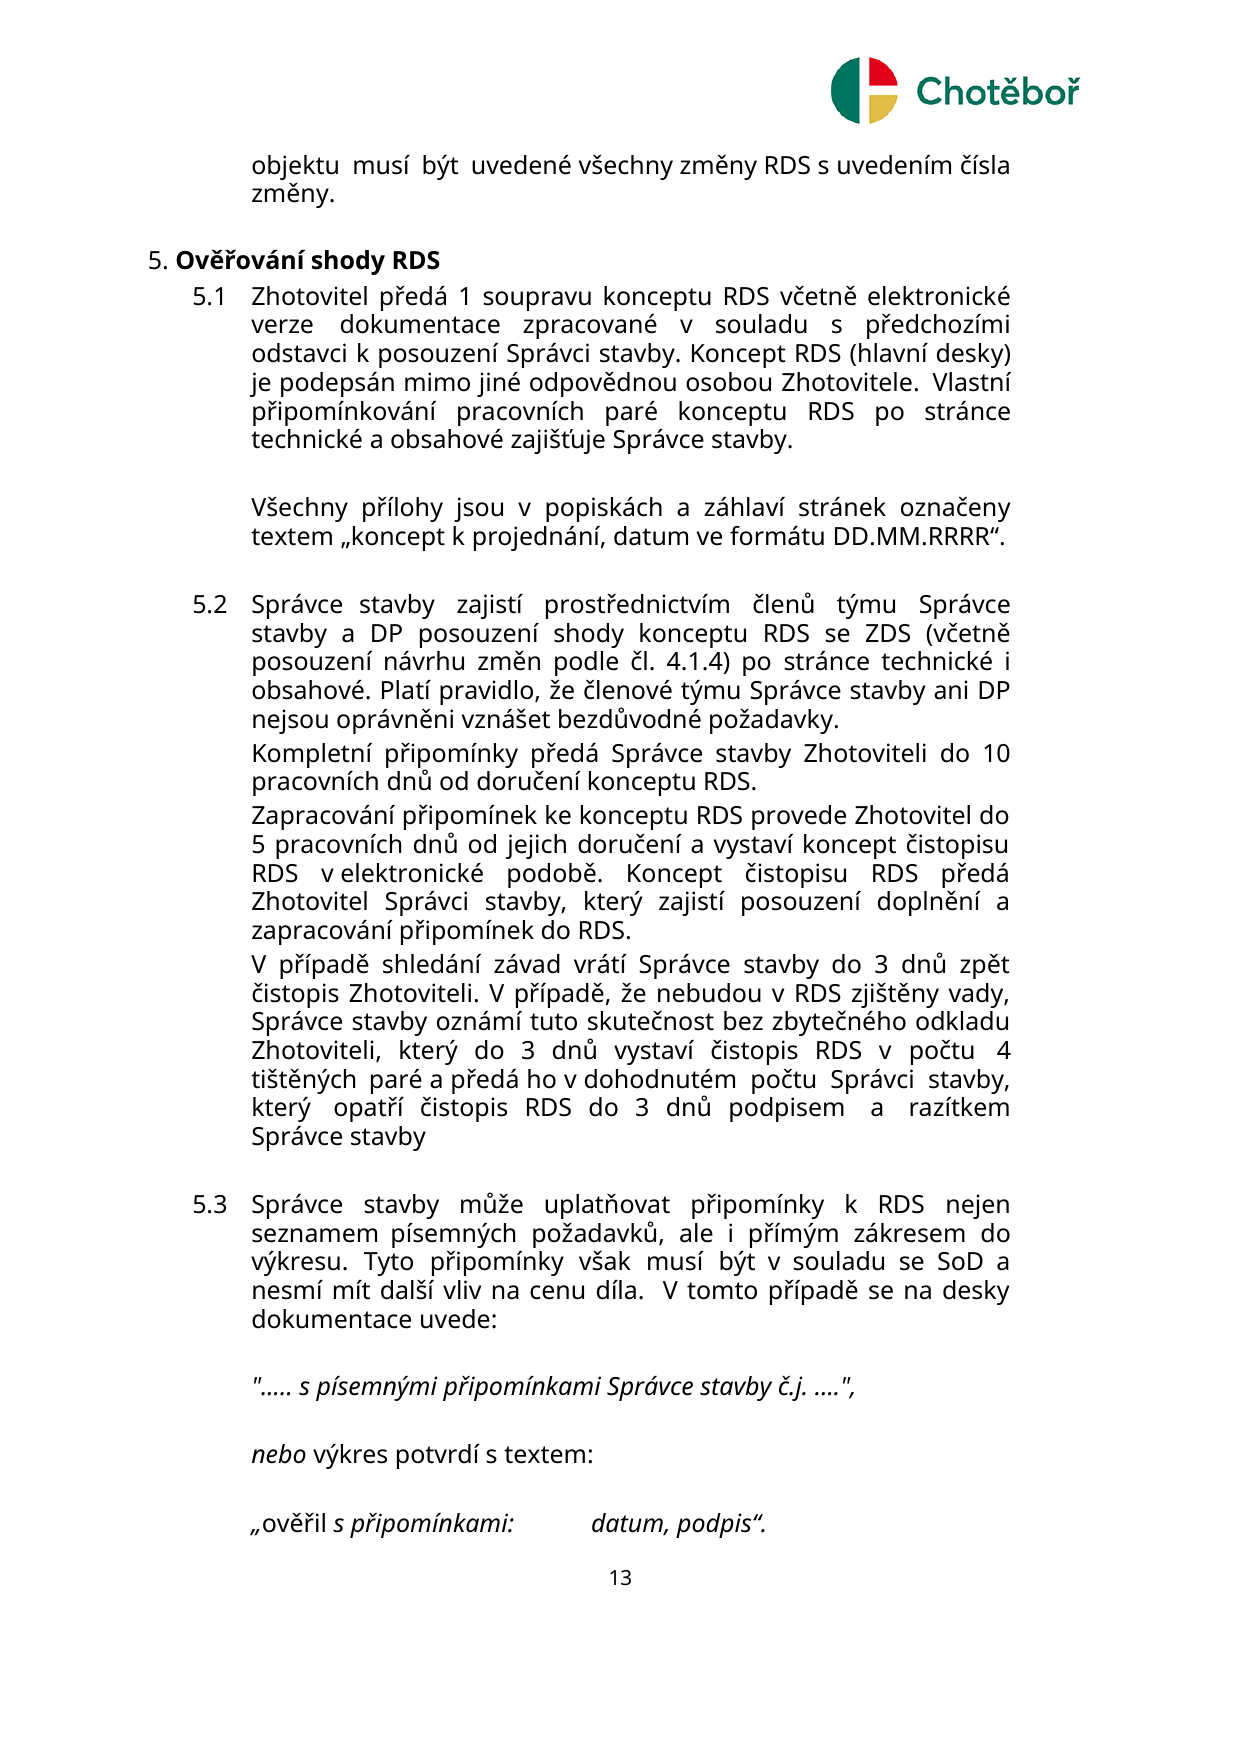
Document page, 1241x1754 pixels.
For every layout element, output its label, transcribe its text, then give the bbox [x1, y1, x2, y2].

text "..... s písemnými připomínkami Správce stavby č.j. ....", [251, 1368, 1011, 1402]
text nebo výkres potvrdí s textem: [251, 1437, 1011, 1471]
text Zapracování připomínek ke konceptu RDS provede Zhotovitel do 5 pracovních dnů od jejich doručení a vystaví koncept čistopisu RDS v elektronické podobě. Koncept čistopisu RDS předá Zhotovitel Správci stavby, který zajistí posouzení doplnění a zapracování připomínek do RDS. [251, 802, 1011, 945]
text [192, 151, 1011, 208]
text Kompletní připomínky předá Správce stavby Zhotoviteli do 10 pracovních dnů od doručení konceptu RDS. [251, 739, 1011, 796]
text 5.2 Správce stavby zajistí prostřednictvím členů týmu Správce stavby a DP posouzení shody konceptu RDS se ZDS (včetně posouzení návrhu změn podle čl. 4.1.4) po stránce technické i obsahové. Platí pravidlo, že členové týmu Správce stavby ani DP nejsou oprávněni vznášet bezdůvodné požadavky. [192, 591, 1011, 734]
text 5.3 Správce stavby může uplatňovat připomínky k RDS nejen seznamem písemných požadavků, ale i přímým zákresem do výkresu. Tyto připomínky však musí být v souladu se SoD a nesmí mít další vliv na cenu díla. V tomto případě se na desky dokumentace uvede: [192, 1191, 1011, 1334]
text 5. Ověřování shody RDS [148, 243, 1011, 277]
picture [824, 51, 1086, 126]
text „ověřil s připomínkami: datum, podpis“. [251, 1506, 1011, 1540]
text 5.1 Zhotovitel předá 1 soupravu konceptu RDS včetně elektronické verze dokumentace zpracované v souladu s předchozími odstavci k posouzení Správci stavby. Koncept RDS (hlavní desky) je podepsán mimo jiné odpovědnou osobou Zhotovitele. Vlastní připomínkování pracovních paré konceptu RDS po stránce technické a obsahové zajišťuje Správce stavby. [192, 282, 1011, 454]
text V případě shledání závad vrátí Správce stavby do 3 dnů zpět čistopis Zhotoviteli. V případě, že nebudou v RDS zjištěny vady, Správce stavby oznámí tuto skutečnost bez zbytečného odkladu Zhotoviteli, který do 3 dnů vystaví čistopis RDS v počtu 4 tištěných paré a předá ho v dohodnutém počtu Správci stavby, který opatří čistopis RDS do 3 dnů podpisem a razítkem Správce stavby [251, 951, 1011, 1151]
text Všechny přílohy jsou v popiskách a záhlaví stránek označeny textem „koncept k projednání, datum ve formátu DD.MM.RRRR“. [251, 494, 1011, 551]
